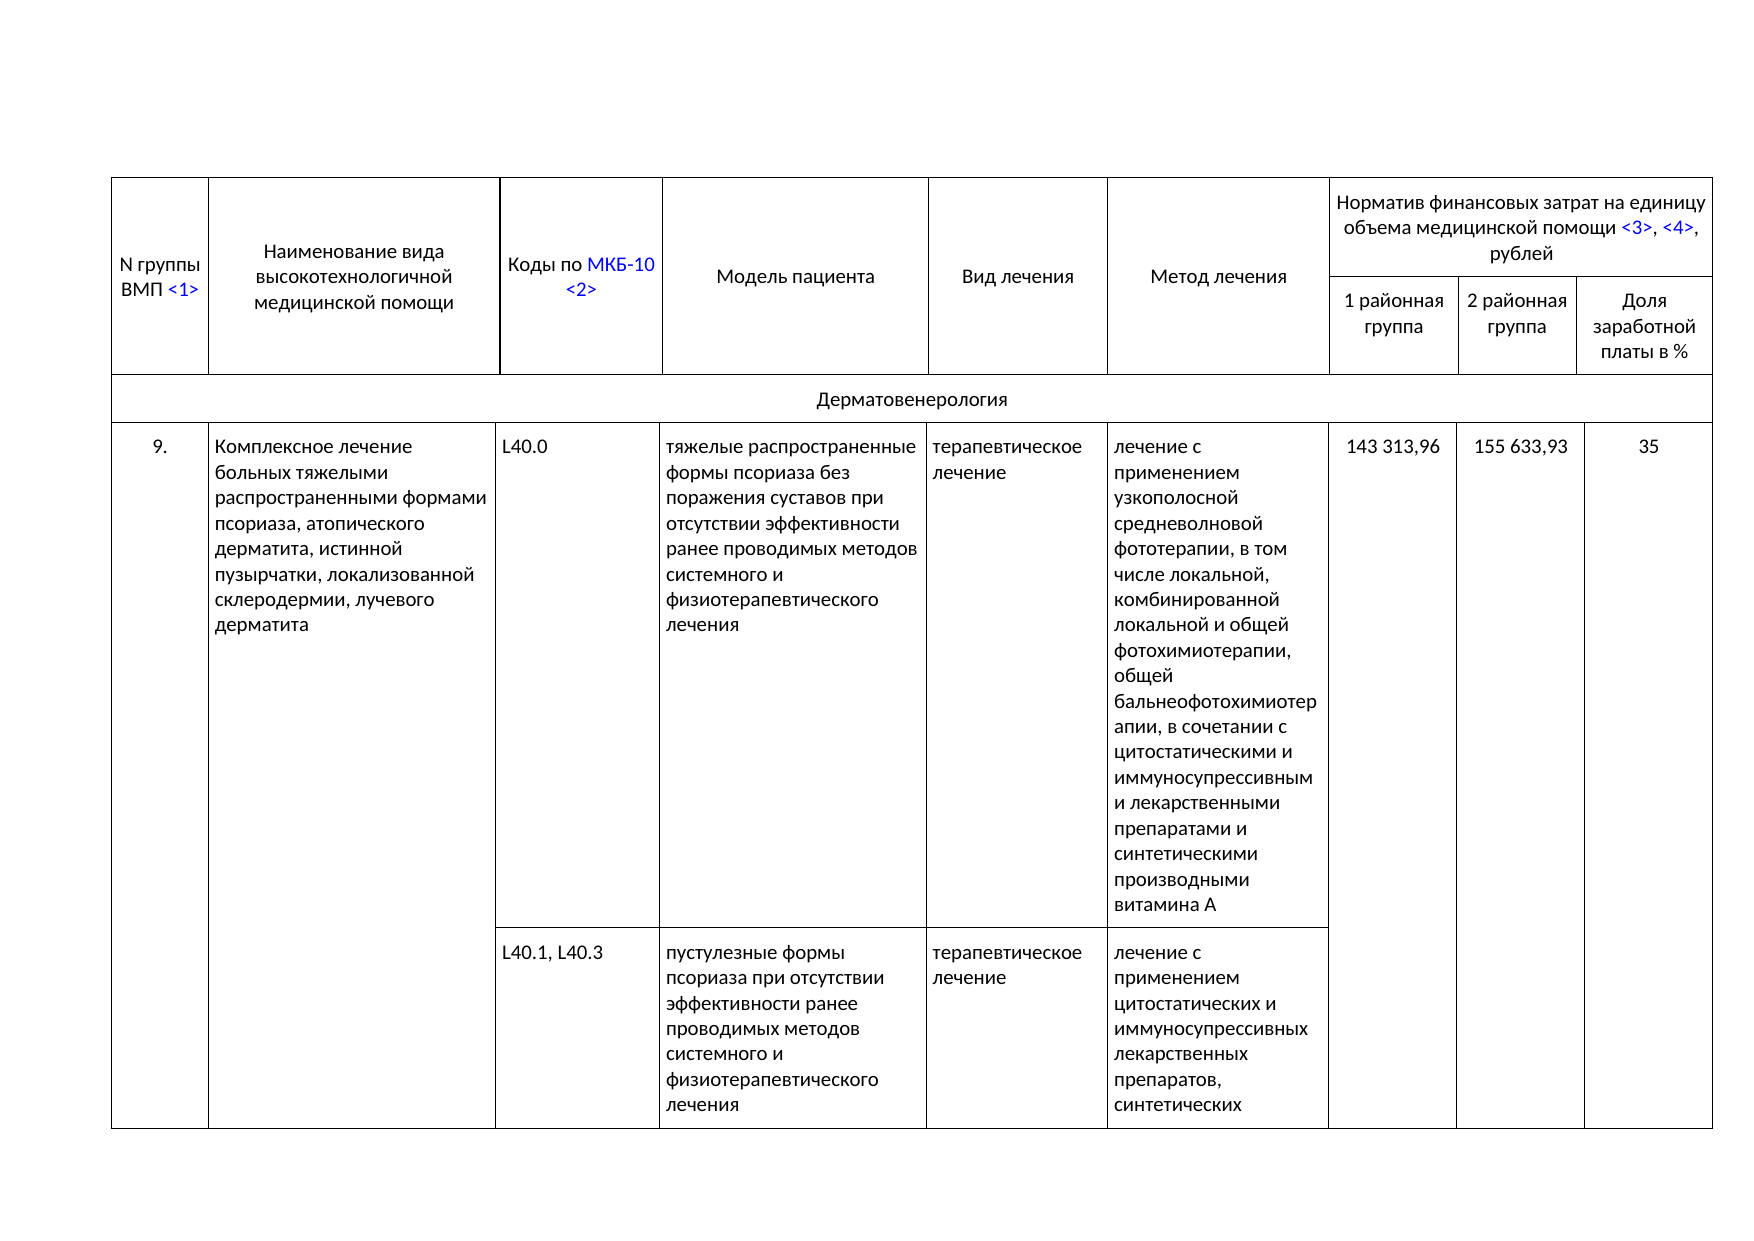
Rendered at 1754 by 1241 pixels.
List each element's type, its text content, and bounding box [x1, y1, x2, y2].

table_cell терапевтическое лечение [927, 423, 1107, 927]
table_cell терапевтическое лечение [927, 928, 1107, 1127]
table_cell пустулезные формы псориаза при отсутствии эффективности ранее проводимых методов системного и физиотерапевтического лечения [660, 928, 926, 1127]
table_cell лечение с применением узкополосной средневолновой фототерапии, в том числе локальной, комбинированной локальной и общей фотохимиотерапии, общей бальнеофотохимиотерапии, в сочетании с цитостатическими и иммуносупрессивными лекарственными препаратами и синтетическими производными витамина A [1108, 423, 1328, 927]
table_cell 9. [112, 423, 208, 1127]
table_cell тяжелые распространенные формы псориаза без поражения суставов при отсутствии эффективности ранее проводимых методов системного и физиотерапевтического лечения [660, 423, 926, 927]
table_header Модель пациента [663, 178, 928, 374]
table_header Коды по МКБ-10 <2> [501, 178, 662, 374]
table_cell L40.0 [496, 423, 659, 927]
table_header N группы ВМП <1> [112, 178, 208, 374]
table_cell лечение с применением цитостатических и иммуносупрессивных лекарственных препаратов, синтетических производных витамина A [1108, 928, 1328, 1127]
table_cell 1 районная группа [1330, 277, 1458, 374]
table_cell Дерматовенерология [112, 375, 1712, 422]
table_cell L40.1, L40.3 [496, 928, 659, 1127]
table_cell 155 633,93 [1457, 423, 1584, 1127]
table_header Норматив финансовых затрат на единицу объема медицинской помощи <3>, <4>, рублей [1330, 178, 1712, 276]
table_cell 143 313,96 [1329, 423, 1456, 1127]
table_cell 35 [1585, 423, 1712, 1127]
table_header Метод лечения [1108, 178, 1329, 374]
table_header Вид лечения [929, 178, 1107, 374]
table_header Наименование вида высокотехнологичной медицинской помощи [209, 178, 499, 374]
table_cell Комплексное лечение больных тяжелыми распространенными формами псориаза, атопического дерматита, истинной пузырчатки, локализованной склеродермии, лучевого дерматита [209, 423, 495, 1127]
table_cell Доля заработной платы в % [1577, 277, 1712, 374]
table_cell 2 районная группа [1459, 277, 1576, 374]
